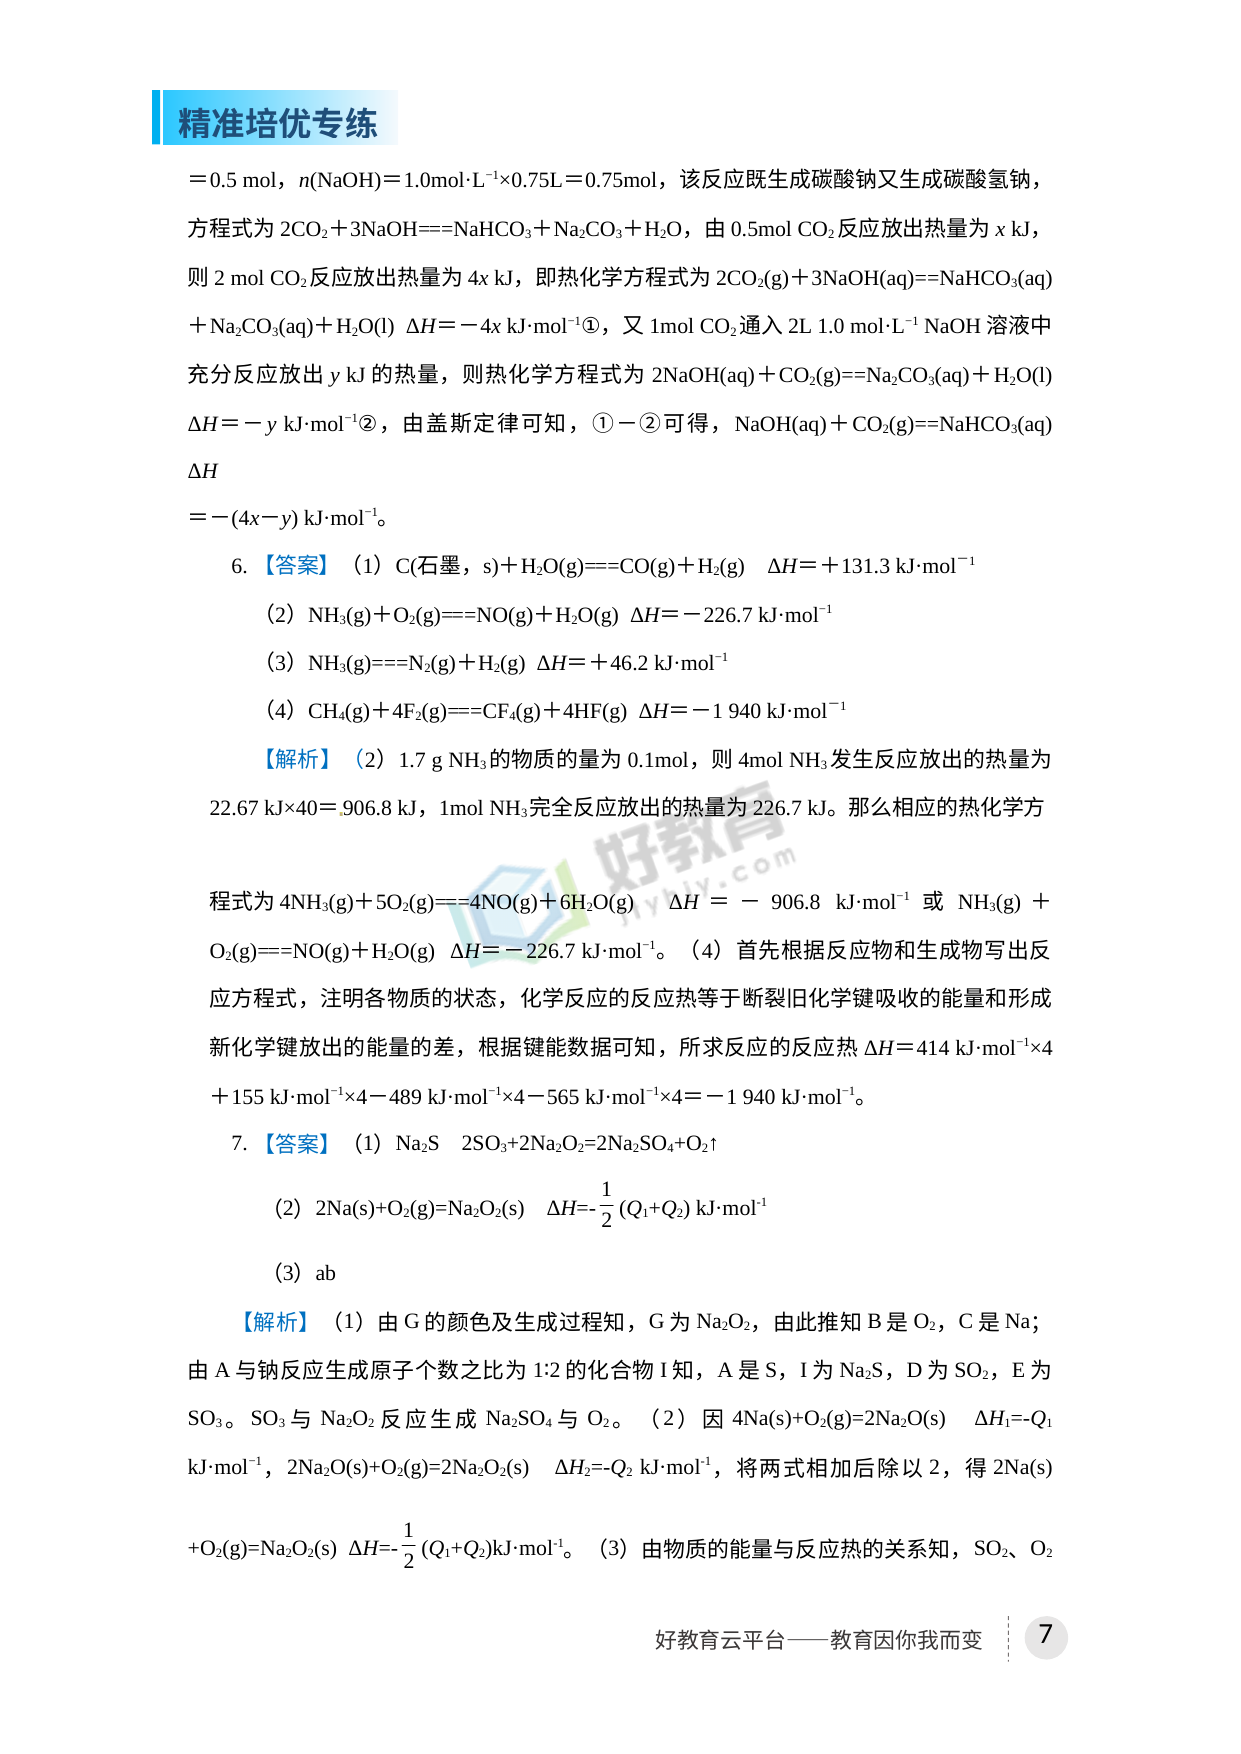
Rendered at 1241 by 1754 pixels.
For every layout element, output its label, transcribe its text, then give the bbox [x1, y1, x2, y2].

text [187, 1304, 1053, 1581]
text ＝－(4x－y) kJ·mol−1。 [187, 499, 1053, 532]
text （2）NH3(g)＋O2(g)===NO(g)＋H2O(g) ΔH＝－226.7 kJ·mol−1 [209, 596, 1053, 629]
text （2）2Na(s)+O2(g)=Na2O2(s) ΔH=-(Q1+Q2) kJ·mol-1 [217, 1175, 1053, 1240]
text （3）ab [217, 1256, 1053, 1288]
text 【解析】（2）1.7 g NH3的物质的量为0.1mol，则4mol NH3发生反应放出的热量为22.67 kJ×40＝906.8 kJ，1mol NH3完全反应放出的热量为226.7 kJ。那么相应的热化学方 [209, 741, 1053, 822]
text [187, 162, 1053, 487]
text （3）NH3(g)===N2(g)＋H2(g) ΔH＝＋46.2 kJ·mol−1 [209, 644, 1053, 677]
text 6. 【答案】（1）C(石墨，s)＋H2O(g)===CO(g)＋H2(g) ΔH＝＋131.3 kJ·mol－1 [187, 548, 1053, 580]
text 7. 【答案】（1）Na2S 2SO3+2Na2O2=2Na2SO4+O2↑ [187, 1127, 1053, 1159]
text （4）CH4(g)＋4F2(g)===CF4(g)＋4HF(g) ΔH＝－1 940 kJ·mol－1 [209, 693, 1053, 725]
text 程式为4NH3(g)＋5O2(g)===4NO(g)＋6H2O(g) ΔH＝－906.8 kJ·mol−1或NH3(g)＋O2(g)===NO(g)＋H2O(g) ΔH＝－226.7 kJ·mol−1。（4）首先根据反应物和生成物写出反应方程式，注明各物质的状态，化学反应的反应热等于断裂旧化学键吸收的能量和形成新化学键放出的能量的差，根据键能数据可知，所求反应的反应热ΔH＝414 kJ·mol−1×4＋155 kJ·mol−1×4－489 kJ·mol−1×4－565 kJ·mol−1×4＝－1 940 kJ·mol−1。 [209, 883, 1053, 1111]
picture [454, 822, 799, 883]
